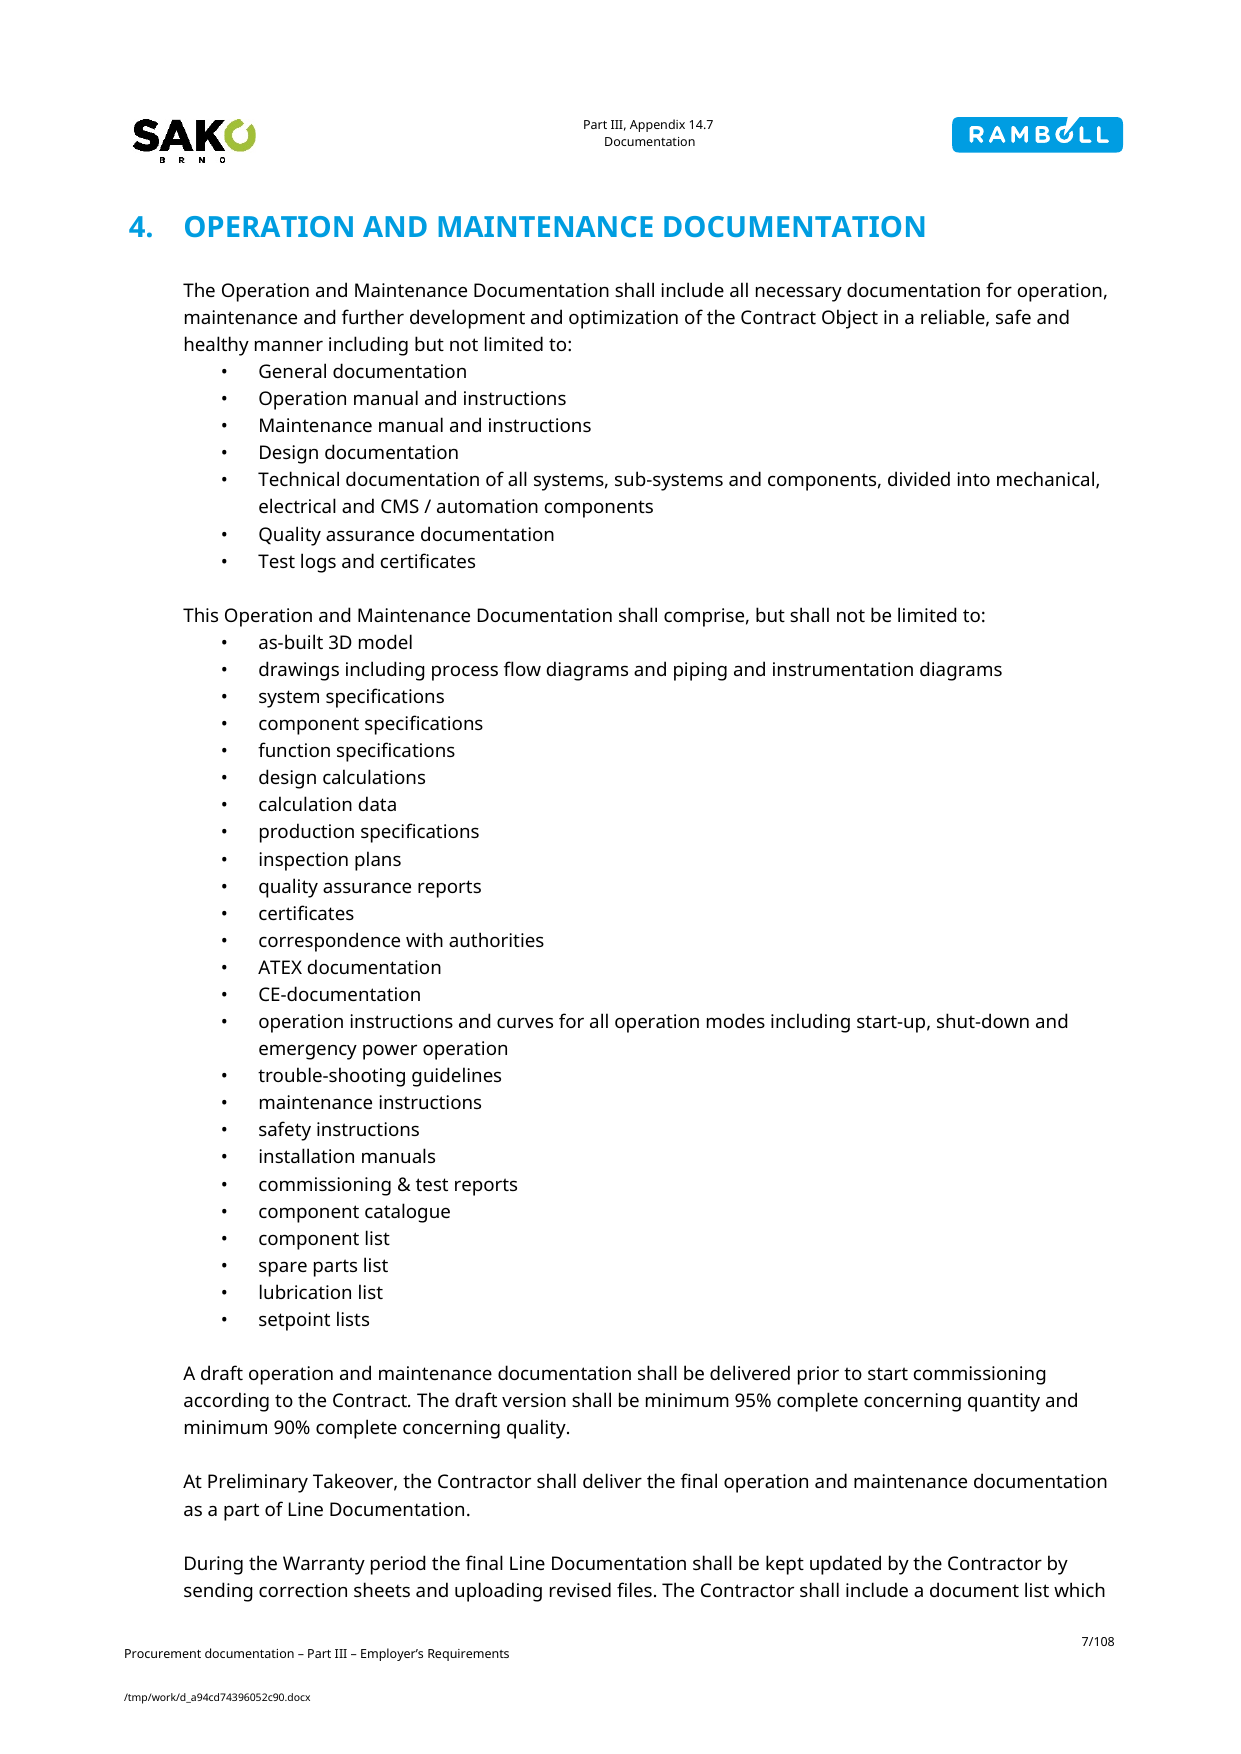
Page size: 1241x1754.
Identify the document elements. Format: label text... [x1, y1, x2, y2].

list component specifications [221, 709, 1116, 736]
list ATEX documentation [221, 953, 1116, 980]
picture [132, 119, 256, 163]
list Maintenance manual and instructions [221, 411, 1116, 438]
list production specifications [221, 817, 1116, 844]
list maintenance instructions [221, 1088, 1116, 1115]
list function specifications [221, 736, 1116, 763]
list CE-documentation [221, 980, 1116, 1007]
list as-built 3D model [221, 628, 1116, 655]
list component catalogue [221, 1196, 1116, 1223]
list commissioning & test reports [221, 1169, 1116, 1196]
list component list [221, 1223, 1116, 1251]
list system specifications [221, 682, 1116, 709]
list calculation data [221, 790, 1116, 817]
list Quality assurance documentation [221, 519, 1116, 546]
text A draft operation and maintenance documentation shall be delivered prior to start commissioning according to the Contract. The draft version shall be minimum 95% complete concerning quantity and minimum 90% complete concerning quality. [183, 1359, 1116, 1440]
list lubrication list [221, 1278, 1116, 1305]
list Test logs and certificates [221, 546, 1116, 573]
text The Operation and Maintenance Documentation shall include all necessary documentation for operation, maintenance and further development and optimization of the Contract Object in a reliable, safe and healthy manner including but not limited to: [183, 276, 1116, 357]
text This Operation and Maintenance Documentation shall comprise, but shall not be limited to: [183, 601, 1116, 628]
list certificates [221, 898, 1116, 926]
list setpoint lists [221, 1305, 1116, 1332]
list installation manuals [221, 1142, 1116, 1169]
list Design documentation [221, 438, 1116, 465]
list correspondence with authorities [221, 926, 1116, 953]
list General documentation [221, 357, 1116, 384]
list spare parts list [221, 1251, 1116, 1278]
list Technical documentation of all systems, sub-systems and components, divided into mechanical, electrical and CMS / automation components [221, 465, 1116, 519]
list quality assurance reports [221, 871, 1116, 898]
list safety instructions [221, 1115, 1116, 1142]
list trouble-shooting guidelines [221, 1061, 1116, 1088]
list Operation manual and instructions [221, 384, 1116, 411]
list inspection plans [221, 844, 1116, 871]
list operation instructions and curves for all operation modes including start-up, shut-down and emergency power operation [221, 1007, 1116, 1061]
subtitle Operation and Maintenance Documentation [153, 207, 1116, 246]
list design calculations [221, 763, 1116, 790]
list drawings including process flow diagrams and piping and instrumentation diagrams [221, 655, 1116, 682]
text At Preliminary Takeover, the Contractor shall deliver the final operation and maintenance documentation as a part of Line Documentation. [183, 1467, 1116, 1521]
